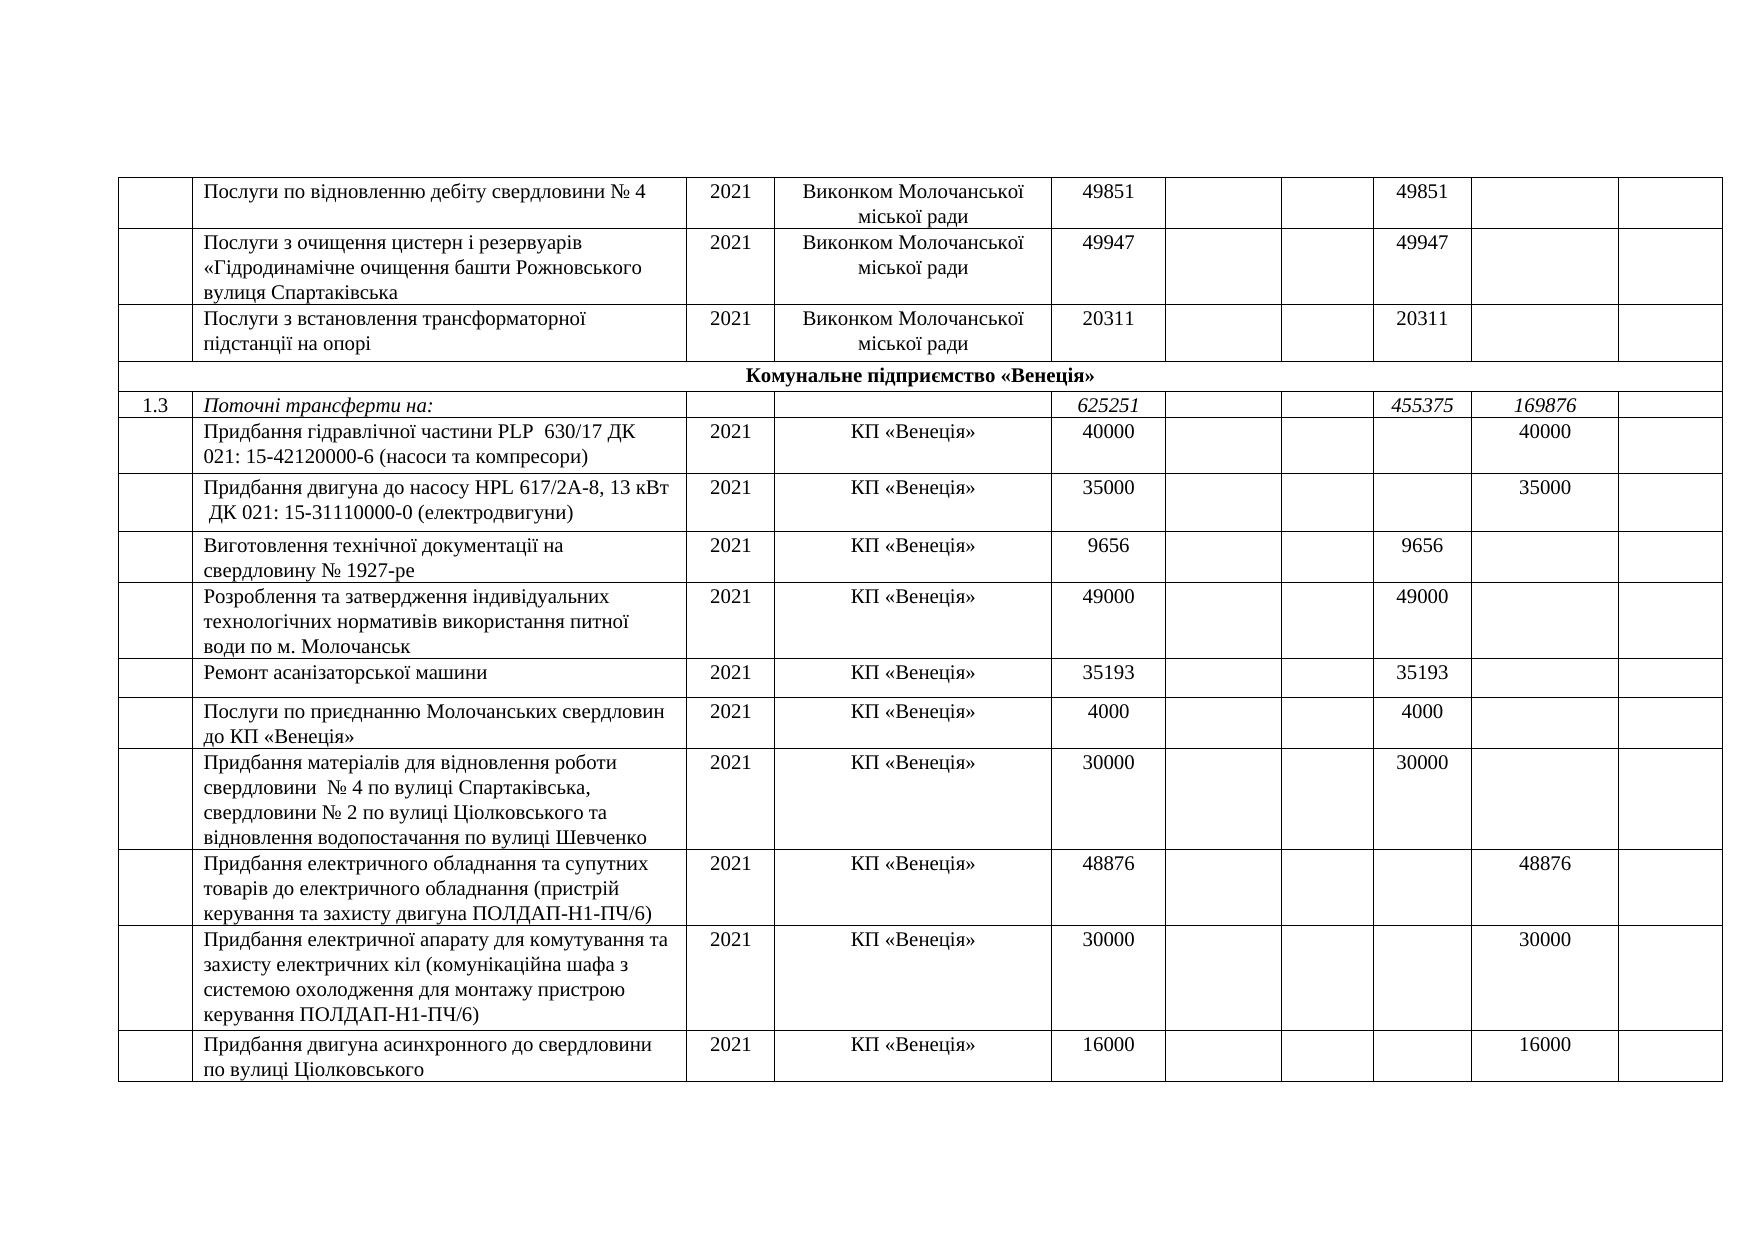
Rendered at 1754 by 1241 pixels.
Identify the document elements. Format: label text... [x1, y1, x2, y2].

table_cell 49947 [1052, 229, 1165, 304]
table_cell [1166, 749, 1281, 849]
table_cell 49851 [1374, 178, 1471, 228]
table_cell 1.3 [119, 392, 192, 417]
table_cell [1282, 926, 1373, 1030]
table_cell [1472, 749, 1618, 849]
table_cell 2021 [687, 474, 774, 531]
table_cell Виконком Молочанської міської ради [775, 305, 1051, 361]
table_cell [119, 178, 192, 228]
table_cell [1166, 229, 1281, 304]
table_cell 2021 [687, 229, 774, 304]
table_cell [1282, 749, 1373, 849]
table_cell [1619, 698, 1722, 748]
table_cell 2021 [687, 583, 774, 658]
table_cell [1282, 659, 1373, 697]
table_cell 49947 [1374, 229, 1471, 304]
table_cell 2021 [687, 659, 774, 697]
table_cell 2021 [687, 178, 774, 228]
table_cell Послуги з встановлення трансформаторної підстанції на опорі [193, 305, 686, 361]
table_cell 49851 [1052, 178, 1165, 228]
table_cell [119, 474, 192, 531]
table_cell 48876 [1472, 850, 1618, 925]
table_cell 35000 [1052, 474, 1165, 531]
table_cell 16000 [1472, 1031, 1618, 1081]
table_cell Розроблення та затвердження індивідуальних технологічних нормативів використання питної води по м. Молочанськ [193, 583, 686, 658]
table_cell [775, 178, 1051, 228]
table_cell [1166, 305, 1281, 361]
table_cell Виконком Молочанської міської ради [775, 229, 1051, 304]
table_cell [1166, 418, 1281, 473]
table_cell 4000 [1374, 698, 1471, 748]
table_cell [1374, 474, 1471, 531]
table_cell [1472, 305, 1618, 361]
table_cell 16000 [1052, 1031, 1165, 1081]
table_cell [1619, 1031, 1722, 1081]
table_cell Послуги по відновленню дебіту свердловини № 4 [193, 178, 686, 228]
table_cell [119, 1031, 192, 1081]
table_cell 49000 [1374, 583, 1471, 658]
table_cell 169876 [1472, 392, 1618, 417]
table_cell [1619, 850, 1722, 925]
table_cell [1282, 532, 1373, 582]
table_cell Поточні трансферти на: [193, 392, 686, 417]
table_cell [1374, 850, 1471, 925]
table_cell Придбання двигуна асинхронного до свердловини по вулиці Ціолковського [193, 1031, 686, 1081]
table_cell КП «Венеція» [775, 749, 1051, 849]
table_cell [1166, 583, 1281, 658]
table_cell [119, 532, 192, 582]
table_cell [1619, 659, 1722, 697]
table_cell [119, 850, 192, 925]
table_cell [1282, 178, 1373, 228]
table_cell 2021 [687, 418, 774, 473]
table_cell 40000 [1472, 418, 1618, 473]
table_cell КП «Венеція» [775, 532, 1051, 582]
table_cell [1166, 1031, 1281, 1081]
table_cell [1282, 850, 1373, 925]
table_cell 20311 [1374, 305, 1471, 361]
table_cell [1282, 229, 1373, 304]
table_cell 2021 [687, 749, 774, 849]
table_cell КП «Венеція» [775, 659, 1051, 697]
table_cell [1166, 178, 1281, 228]
table_cell [1619, 392, 1722, 417]
table_cell [1282, 474, 1373, 531]
table_cell [1619, 178, 1722, 228]
table_cell КП «Венеція» [775, 1031, 1051, 1081]
table_cell КП «Венеція» [775, 926, 1051, 1030]
table_cell [1166, 850, 1281, 925]
table_cell [1619, 926, 1722, 1030]
table_cell [1472, 178, 1618, 228]
table_cell Ремонт асанізаторської машини [193, 659, 686, 697]
table_cell [119, 749, 192, 849]
table_cell [1166, 474, 1281, 531]
table_cell Послуги по приєднанню Молочанських свердловин до КП «Венеція» [193, 698, 686, 748]
table_cell Придбання гідравлічної частини PLP 630/17 ДК 021: 15-42120000-6 (насоси та компресори) [193, 418, 686, 473]
table_cell 49000 [1052, 583, 1165, 658]
table_cell [1619, 583, 1722, 658]
table_cell [1282, 418, 1373, 473]
table_cell 455375 [1374, 392, 1471, 417]
table_cell 30000 [1472, 926, 1618, 1030]
table_cell [1166, 659, 1281, 697]
table_cell 9656 [1052, 532, 1165, 582]
table_cell [1166, 392, 1281, 417]
table_cell [1282, 583, 1373, 658]
table_cell [1282, 305, 1373, 361]
table_cell 40000 [1052, 418, 1165, 473]
table_cell 48876 [1052, 850, 1165, 925]
table_cell 20311 [1052, 305, 1165, 361]
table_cell [1619, 532, 1722, 582]
table_cell [119, 418, 192, 473]
table_cell [1472, 583, 1618, 658]
table_cell 2021 [687, 1031, 774, 1081]
table_cell [1166, 926, 1281, 1030]
table_cell Придбання матеріалів для відновлення роботи свердловини № 4 по вулиці Спартаківська, свердловини № 2 по вулиці Ціолковського та відновлення водопостачання по вулиці Шевченко [193, 749, 686, 849]
table_cell [1472, 659, 1618, 697]
table_cell [1282, 698, 1373, 748]
table_cell [1472, 698, 1618, 748]
table_cell [775, 392, 1051, 417]
table_cell 30000 [1052, 926, 1165, 1030]
table_cell 30000 [1052, 749, 1165, 849]
table_cell КП «Венеція» [775, 698, 1051, 748]
table_cell 35193 [1374, 659, 1471, 697]
table_cell [119, 926, 192, 1030]
table_cell [1374, 418, 1471, 473]
table_cell [1472, 532, 1618, 582]
table_cell 9656 [1374, 532, 1471, 582]
table_cell [1619, 305, 1722, 361]
table_cell КП «Венеція» [775, 850, 1051, 925]
table_cell [1166, 532, 1281, 582]
table_cell Послуги з очищення цистерн і резервуарів «Гідродинамічне очищення башти Рожновського вулиця Спартаківська [193, 229, 686, 304]
table_cell 35000 [1472, 474, 1618, 531]
table_cell [119, 698, 192, 748]
table_cell [119, 305, 192, 361]
table_cell КП «Венеція» [775, 474, 1051, 531]
table_cell [119, 659, 192, 697]
table_cell [1619, 474, 1722, 531]
table_cell [1472, 229, 1618, 304]
table_cell [1374, 926, 1471, 1030]
table_cell [1619, 229, 1722, 304]
table_cell [119, 583, 192, 658]
table_cell 2021 [687, 532, 774, 582]
table_cell Придбання електричної апарату для комутування та захисту електричних кіл (комунікаційна шафа з системою охолодження для монтажу пристрою керування ПОЛДАП-Н1-ПЧ/6) [193, 926, 686, 1030]
table_cell 2021 [687, 305, 774, 361]
table_cell Комунальне підприємство «Венеція» [119, 362, 1722, 391]
table_cell Придбання електричного обладнання та супутних товарів до електричного обладнання (пристрій керування та захисту двигуна ПОЛДАП-Н1-ПЧ/6) [193, 850, 686, 925]
table_cell [119, 229, 192, 304]
table_cell 2021 [687, 926, 774, 1030]
table_cell Придбання двигуна до насосу HPL 617/2А-8, 13 кВт ДК 021: 15-31110000-0 (електродвигуни) [193, 474, 686, 531]
table_cell [1374, 1031, 1471, 1081]
table_cell [687, 392, 774, 417]
table_cell [1619, 418, 1722, 473]
table_cell 625251 [1052, 392, 1165, 417]
table_cell 2021 [687, 698, 774, 748]
table_cell Виготовлення технічної документації на свердловину № 1927-ре [193, 532, 686, 582]
table_cell [1166, 698, 1281, 748]
table_cell КП «Венеція» [775, 418, 1051, 473]
table_cell 30000 [1374, 749, 1471, 849]
table_cell [1619, 749, 1722, 849]
table_cell [1282, 392, 1373, 417]
table_cell [1282, 1031, 1373, 1081]
table_cell 2021 [687, 850, 774, 925]
table_cell КП «Венеція» [775, 583, 1051, 658]
table_cell 35193 [1052, 659, 1165, 697]
table_cell 4000 [1052, 698, 1165, 748]
